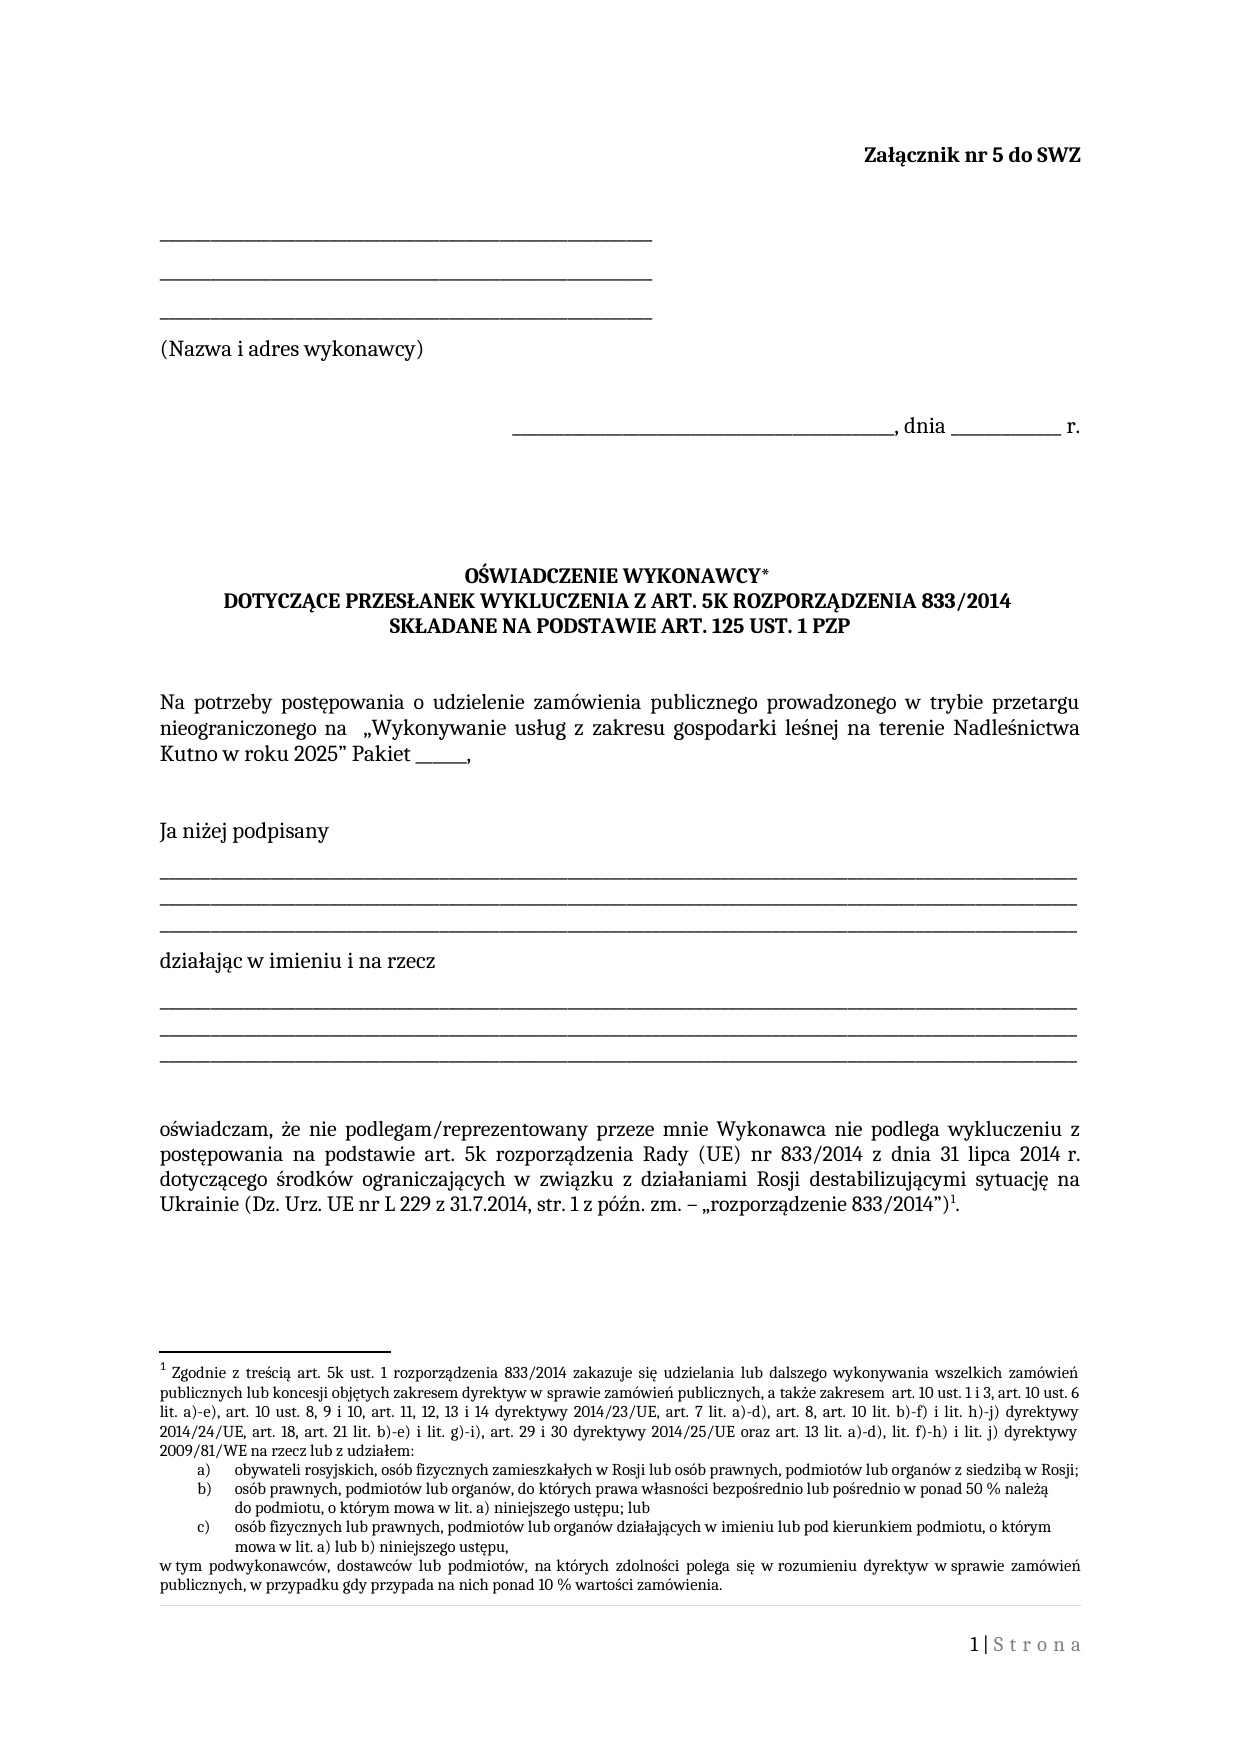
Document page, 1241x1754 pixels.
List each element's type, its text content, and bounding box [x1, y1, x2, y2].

text __________________________________________________________ [159, 219, 1081, 245]
text Ja niżej podpisany [159, 818, 1081, 844]
text OŚWIADCZENIE WYKONAWCY* DOTYCZĄCE PRZESŁANEK WYKLUCZENIA Z ART. 5K ROZPORZĄDZENIA 833/2014 SKŁADANE NA PODSTAWIE ART. 125 UST. 1 PZP [159, 564, 1081, 639]
text Na potrzeby postępowania o udzielenie zamówienia publicznego prowadzonego w trybie przetargu nieograniczonego na „Wykonywanie usług z zakresu gospodarki leśnej na terenie Nadleśnictwa Kutno w roku 2025” Pakiet ______, [159, 690, 1081, 768]
text _____________________________________________, dnia _____________ r. [159, 413, 1081, 439]
text działając w imieniu i na rzecz [159, 948, 1081, 974]
text ____________________________________________________________________________________________________________________________________________________________________________________________________________________________________________________________________________________________________________________________________ [159, 987, 1081, 1066]
text Załącznik nr 5 do SWZ [159, 142, 1081, 168]
text __________________________________________________________ [159, 297, 1081, 323]
text __________________________________________________________ [159, 258, 1081, 284]
text (Nazwa i adres wykonawcy) [159, 336, 1081, 362]
text ____________________________________________________________________________________________________________________________________________________________________________________________________________________________________________________________________________________________________________________________________ [159, 857, 1081, 936]
text oświadczam, że nie podlegam/reprezentowany przeze mnie Wykonawca nie podlega wykluczeniu z postępowania na podstawie art. 5k rozporządzenia Rady (UE) nr 833/2014 z dnia 31 lipca 2014 r. dotyczącego środków ograniczających w związku z działaniami Rosji destabilizującymi sytuację na Ukrainie (Dz. Urz. UE nr L 229 z 31.7.2014, str. 1 z późn. zm. – „rozporządzenie 833/2014”). [159, 1116, 1081, 1217]
